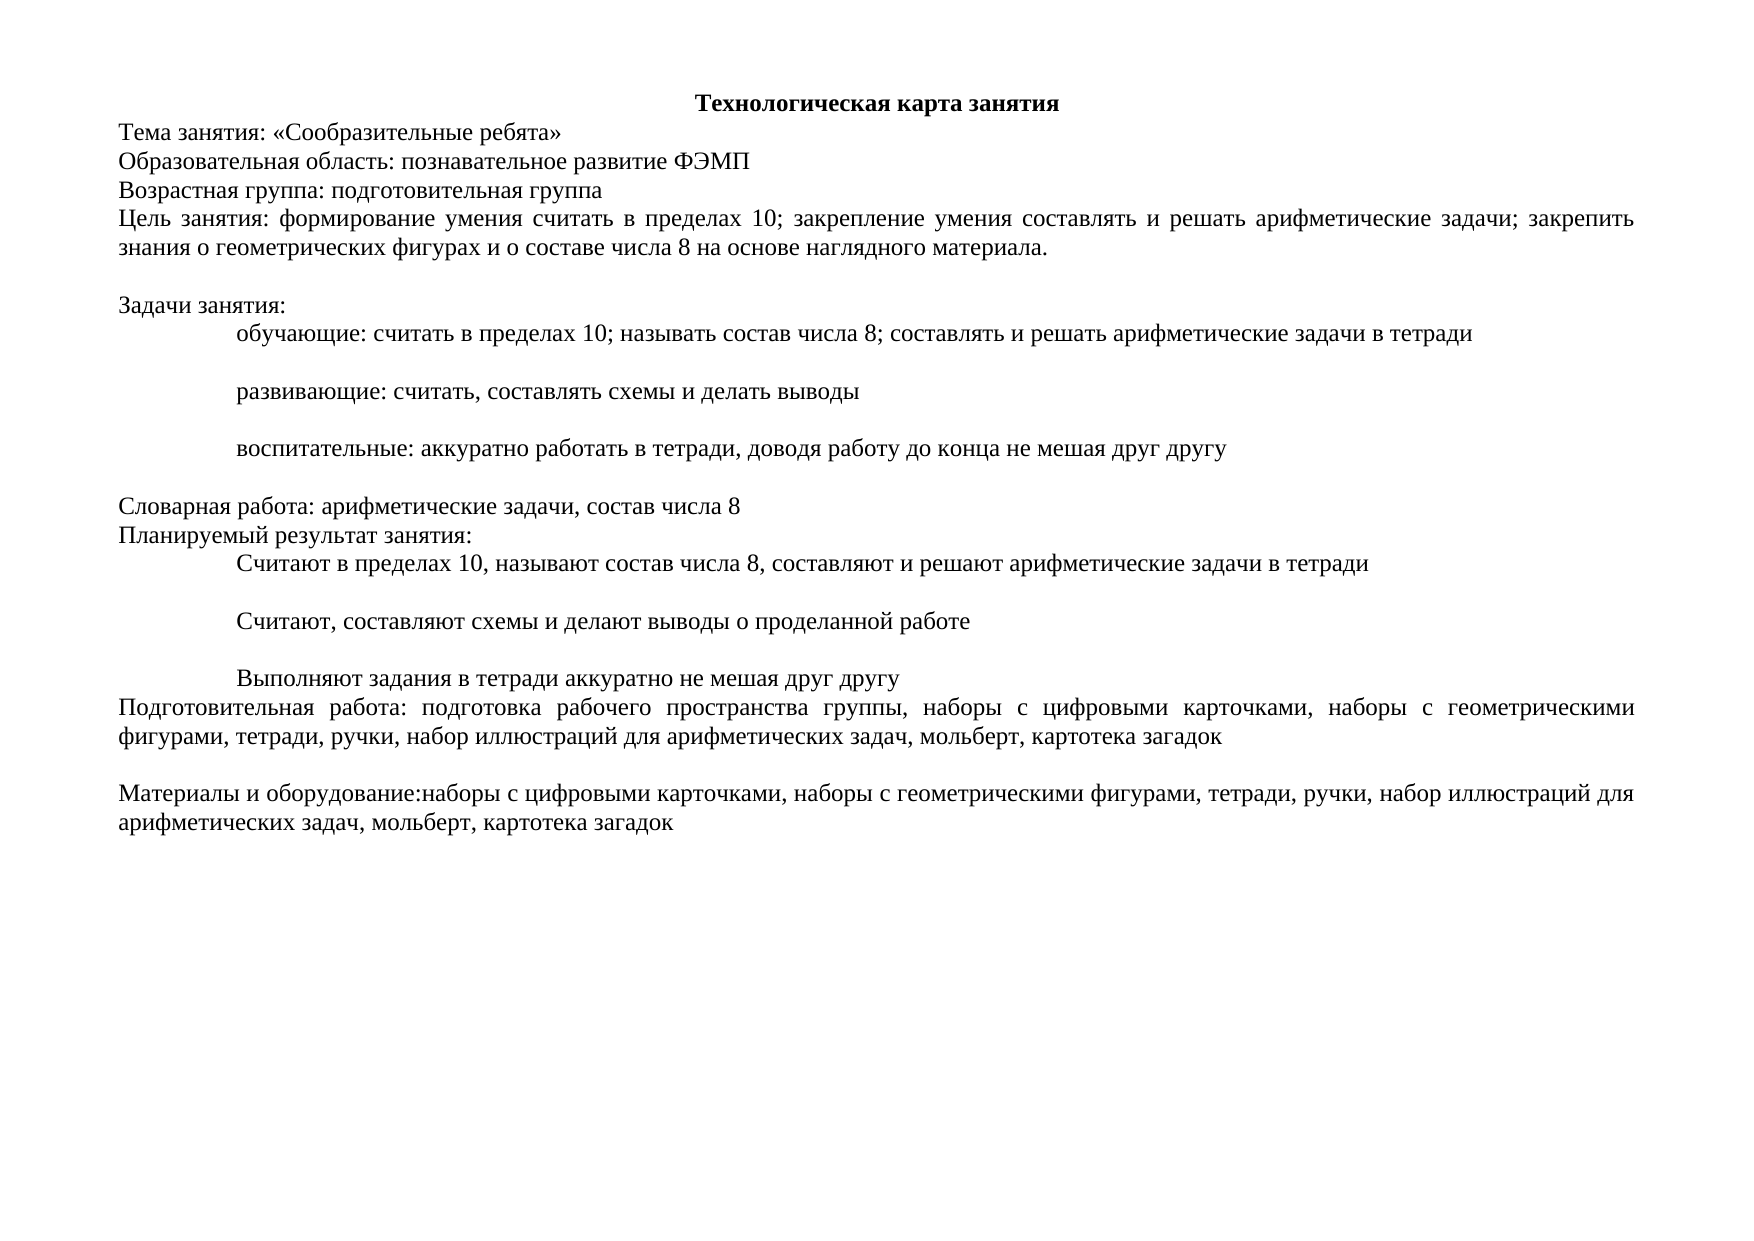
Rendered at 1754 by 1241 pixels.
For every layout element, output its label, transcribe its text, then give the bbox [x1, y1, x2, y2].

text развивающие: считать, составлять схемы и делать выводы [236, 376, 1636, 405]
text Планируемый результат занятия: [118, 520, 1636, 548]
text Тема занятия: «Сообразительные ребята» [118, 117, 1636, 146]
text Материалы и оборудование:наборы с цифровыми карточками, наборы с геометрическими фигурами, тетради, ручки, набор иллюстраций для арифметических задач, мольберт, картотека загадок [118, 778, 1636, 836]
text Выполняют задания в тетради аккуратно не мешая друг другу [236, 663, 1636, 692]
text Цель занятия: формирование умения считать в пределах 10; закрепление умения составлять и решать арифметические задачи; закрепить знания о геометрических фигурах и о составе числа 8 на основе наглядного материала. [118, 203, 1636, 261]
text Считают, составляют схемы и делают выводы о проделанной работе [236, 606, 1636, 635]
text воспитательные: аккуратно работать в тетради, доводя работу до конца не мешая друг другу [236, 433, 1636, 462]
text обучающие: считать в пределах 10; называть состав числа 8; составлять и решать арифметические задачи в тетради [236, 318, 1636, 347]
text Технологическая карта занятия [118, 88, 1636, 117]
text Подготовительная работа: подготовка рабочего пространства группы, наборы с цифровыми карточками, наборы с геометрическими фигурами, тетради, ручки, набор иллюстраций для арифметических задач, мольберт, картотека загадок [118, 692, 1636, 750]
text Считают в пределах 10, называют состав числа 8, составляют и решают арифметические задачи в тетради [236, 548, 1636, 577]
text Возрастная группа: подготовительная группа [118, 175, 1636, 203]
text Задачи занятия: [118, 290, 1636, 318]
text Образовательная область: познавательное развитие ФЭМП [118, 146, 1636, 175]
text Словарная работа: арифметические задачи, состав числа 8 [118, 491, 1636, 520]
